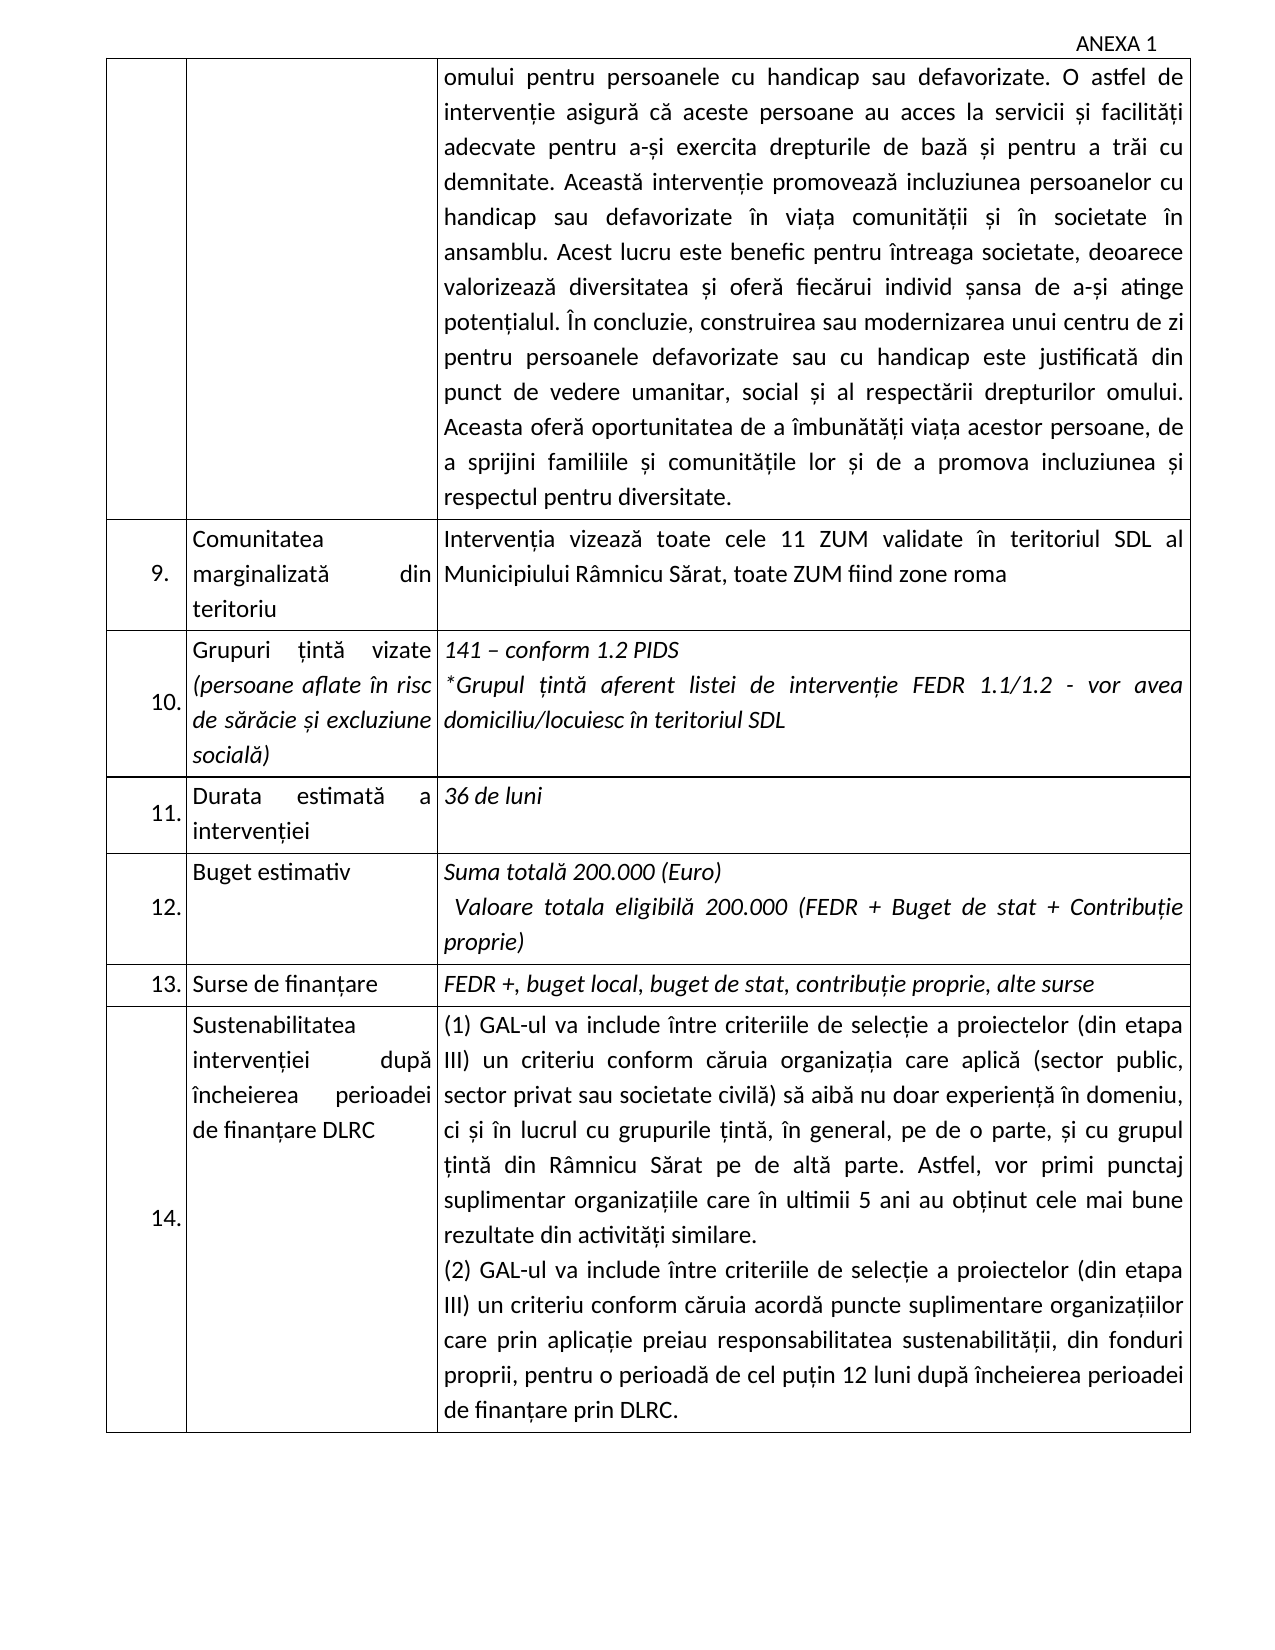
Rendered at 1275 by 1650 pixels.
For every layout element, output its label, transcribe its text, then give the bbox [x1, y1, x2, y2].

table_cell 141 – conform 1.2 PIDS *Grupul țintă aferent listei de intervenție FEDR 1.1/1.2 - vor avea domiciliu/locuiesc în teritoriul SDL [438, 631, 1190, 776]
table_cell Durata estimată a intervenției [187, 778, 437, 853]
table_cell Surse de finanţare [187, 965, 437, 1006]
table_cell Buget estimativ [187, 854, 437, 964]
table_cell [438, 59, 1190, 519]
table_cell Suma totală 200.000 (Euro) Valoare totala eligibilă 200.000 (FEDR + Buget de stat + Contribuție proprie) [438, 854, 1190, 964]
table_cell [107, 1007, 186, 1432]
table_cell [107, 631, 186, 776]
table_cell 36 de luni [438, 778, 1190, 853]
table_cell [107, 965, 186, 1006]
table_cell Intervenția vizează toate cele 11 ZUM validate în teritoriul SDL al Municipiului Râmnicu Sărat, toate ZUM fiind zone roma [438, 520, 1190, 630]
table_cell Comunitatea marginalizată din teritoriu [187, 520, 437, 630]
table_cell [107, 854, 186, 964]
table_cell Grupuri țintă vizate (persoane aflate în risc de sărăcie și excluziune socială) [187, 631, 437, 776]
table_cell FEDR +, buget local, buget de stat, contribuție proprie, alte surse [438, 965, 1190, 1006]
table_cell Sustenabilitatea intervenției după încheierea perioadei de finanțare DLRC [187, 1007, 437, 1432]
table_cell (1) GAL-ul va include între criteriile de selecție a proiectelor (din etapa III) un criteriu conform căruia organizația care aplică (sector public, sector privat sau societate civilă) să aibă nu doar experiență în domeniu, ci și în lucrul cu grupurile țintă, în general, pe de o parte, și cu grupul țintă din Râmnicu Sărat pe de altă parte. Astfel, vor primi punctaj suplimentar organizațiile care în ultimii 5 ani au obținut cele mai bune rezultate din activități similare. (2) GAL-ul va include între criteriile de selecție a proiectelor (din etapa III) un criteriu conform căruia acordă puncte suplimentare organizațiilor care prin aplicație preiau responsabilitatea sustenabilității, din fonduri proprii, pentru o perioadă de cel puțin 12 luni după încheierea perioadei de finanțare prin DLRC. [438, 1007, 1190, 1432]
table_cell [107, 778, 186, 853]
table_cell [107, 59, 186, 519]
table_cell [187, 59, 437, 519]
table_cell [107, 520, 186, 630]
